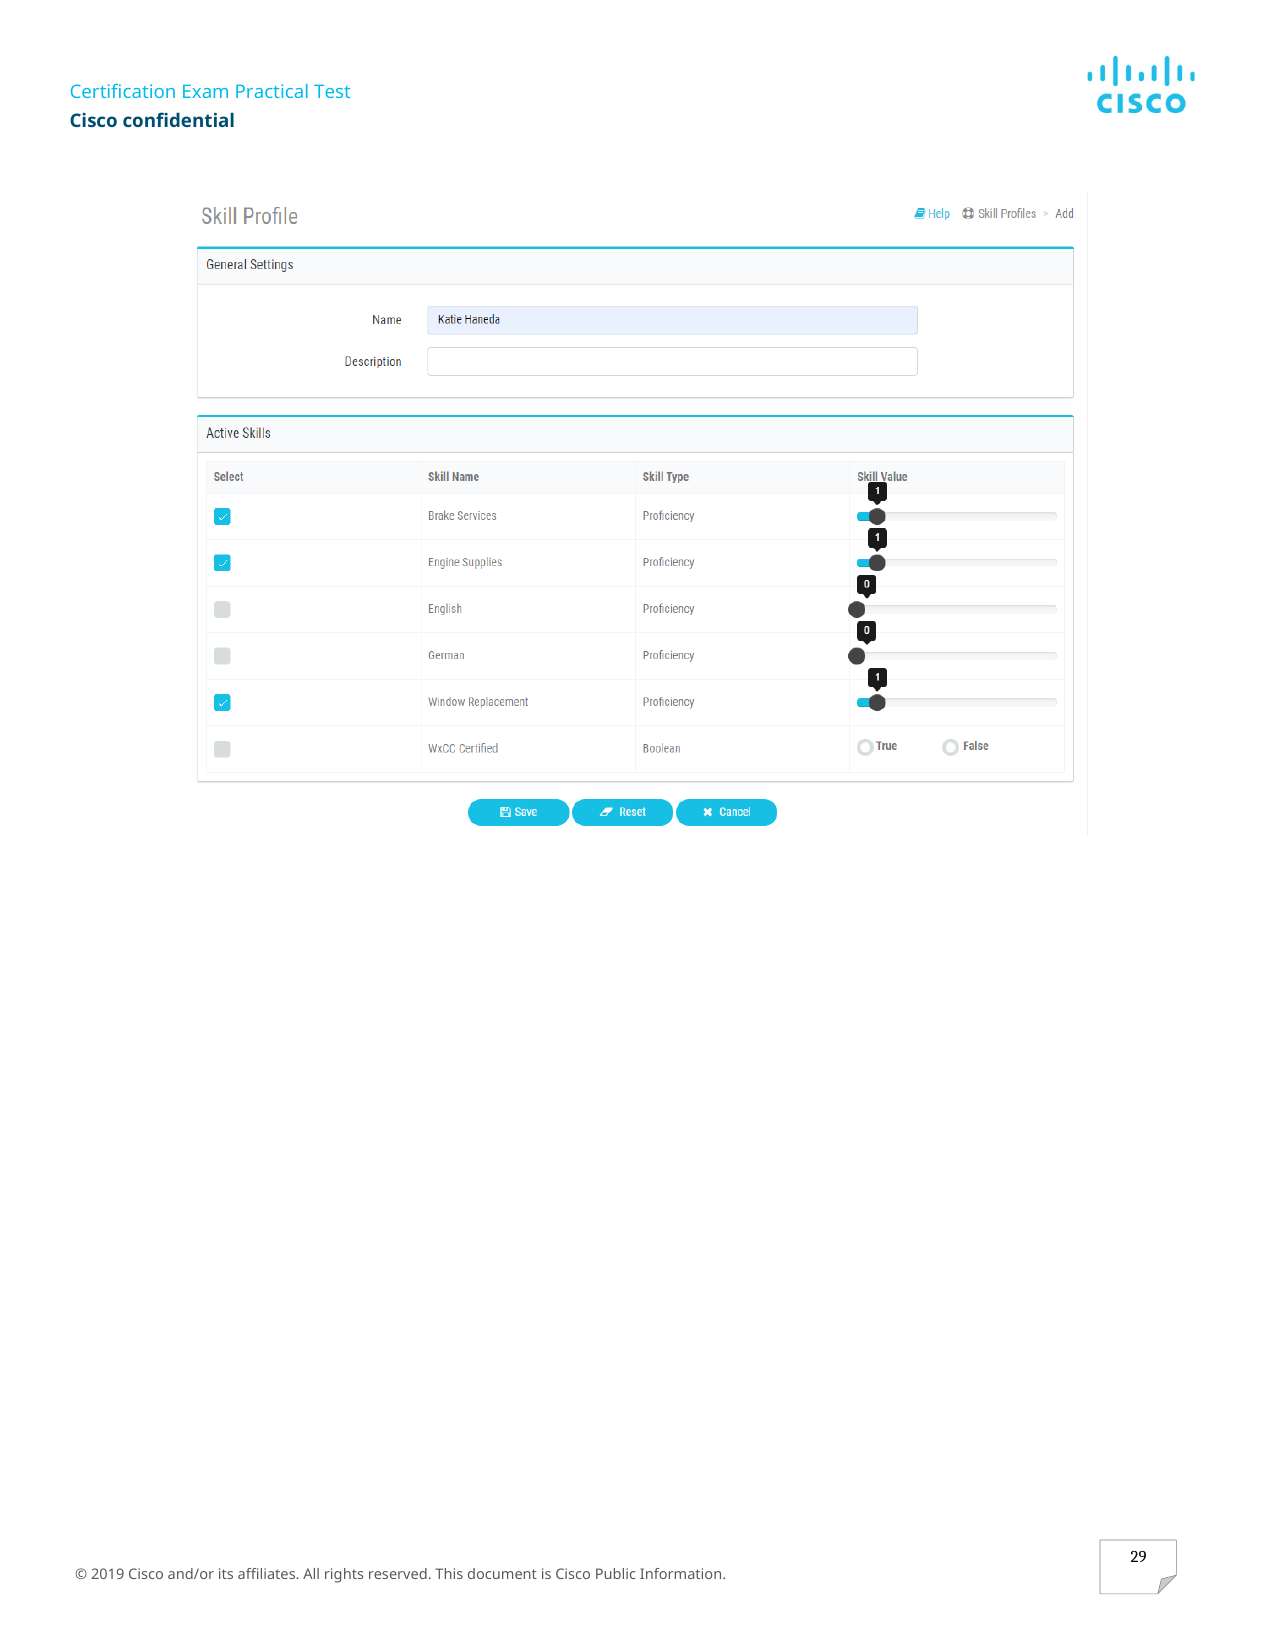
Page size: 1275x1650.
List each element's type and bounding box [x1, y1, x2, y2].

picture [187, 191, 1088, 835]
picture [1087, 56, 1195, 113]
